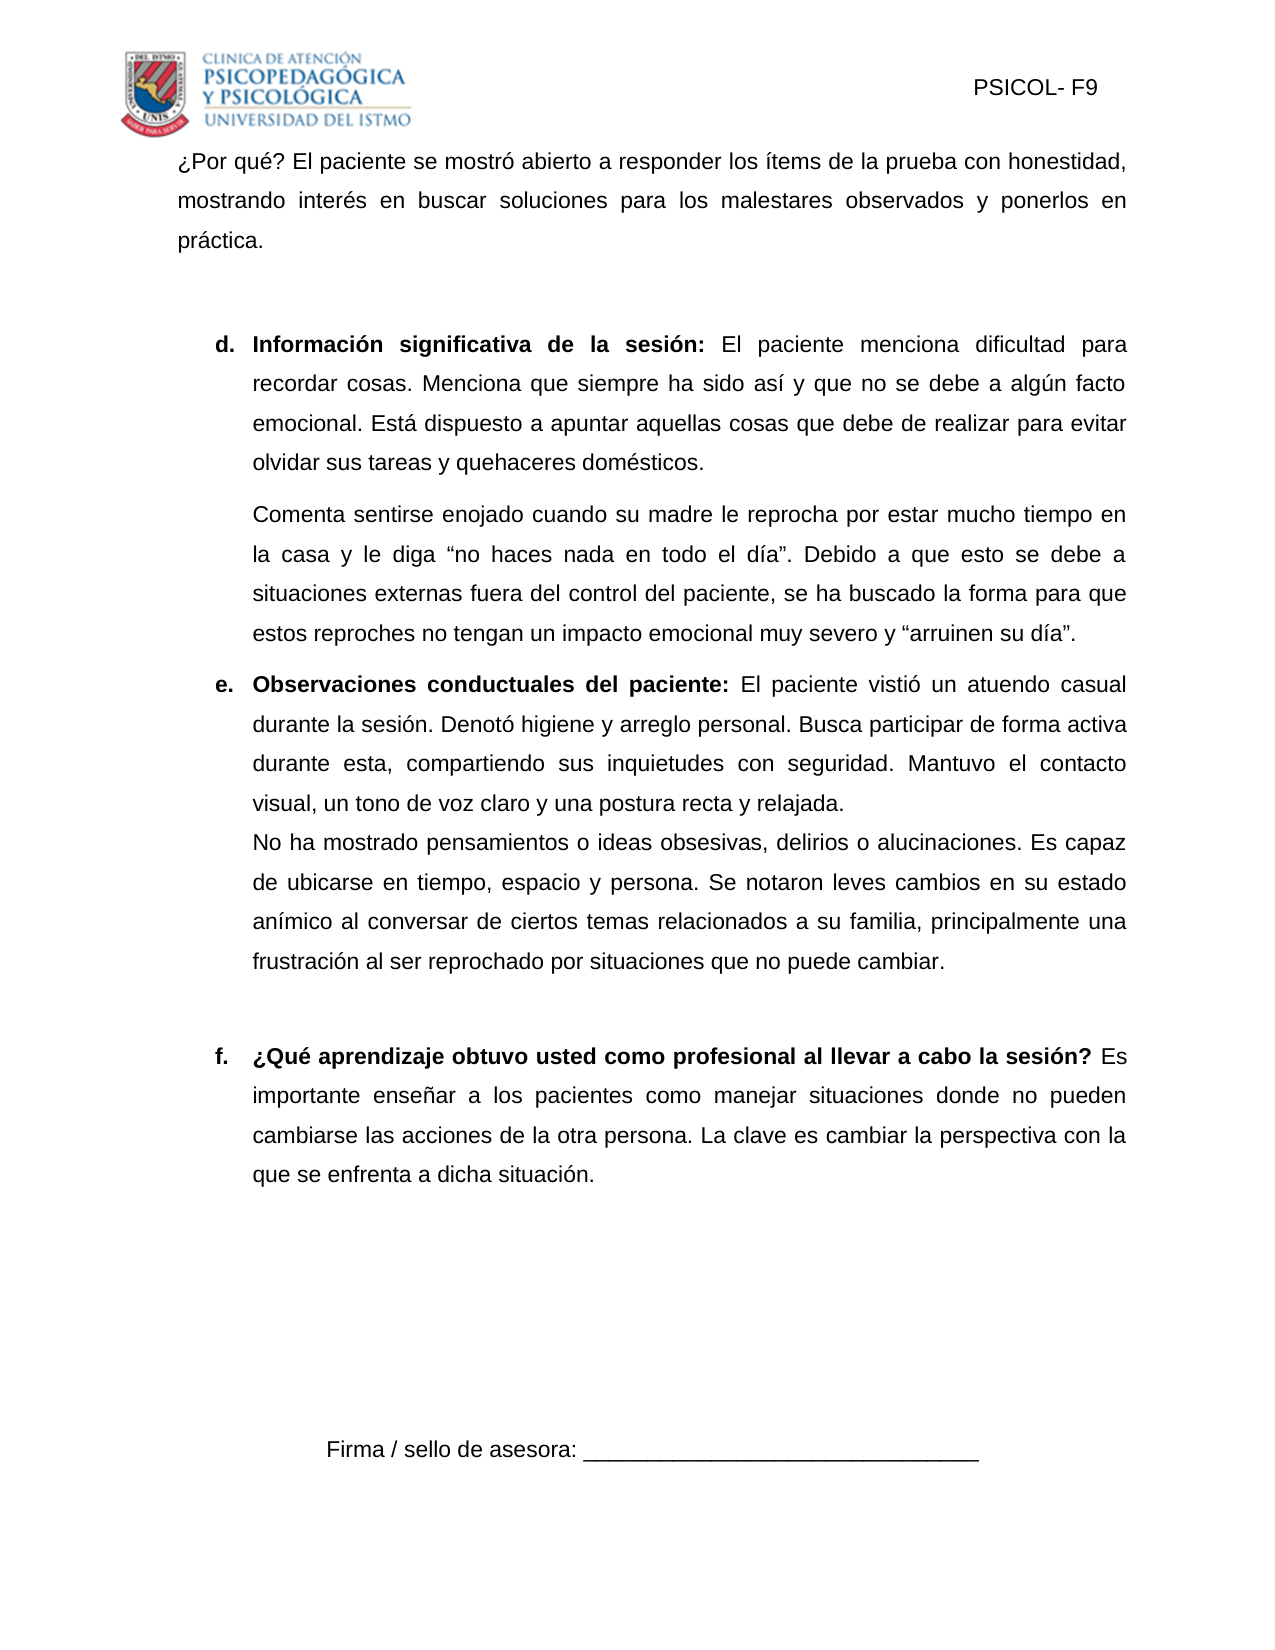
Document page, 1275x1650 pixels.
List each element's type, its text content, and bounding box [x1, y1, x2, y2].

list No ha mostrado pensamientos o ideas obsesivas, delirios o alucinaciones. Es capaz de ubicarse en tiempo, espacio y persona. Se notaron leves cambios en su estado anímico al conversar de ciertos temas relacionados a su familia, principalmente una frustración al ser reprochado por situaciones que no puede cambiar. [252, 829, 1127, 974]
picture [65, 20, 437, 148]
list ¿Qué aprendizaje obtuvo usted como profesional al llevar a cabo la sesión? Es importante enseñar a los pacientes como manejar situaciones donde no pueden cambiarse las acciones de la otra persona. La clave es cambiar la perspectiva con la que se enfrenta a dicha situación. [215, 1043, 1127, 1306]
text Firma / sello de asesora: _______________________________ [177, 1436, 1127, 1462]
text Comenta sentirse enojado cuando su madre le reprocha por estar mucho tiempo en la casa y le diga “no haces nada en todo el día”. Debido a que esto se debe a situaciones externas fuera del control del paciente, se ha buscado la forma para que estos reproches no tengan un impacto emocional muy severo y “arruinen su día”. [252, 501, 1127, 646]
list Observaciones conductuales del paciente: El paciente vistió un atuendo casual durante la sesión. Denotó higiene y arreglo personal. Busca participar de forma activa durante esta, compartiendo sus inquietudes con seguridad. Mantuvo el contacto visual, un tono de voz claro y una postura recta y relajada. [215, 671, 1127, 816]
text ¿Por qué? El paciente se mostró abierto a responder los ítems de la prueba con honestidad, mostrando interés en buscar soluciones para los malestares observados y ponerlos en práctica. [177, 148, 1127, 253]
list Información significativa de la sesión: El paciente menciona dificultad para recordar cosas. Menciona que siempre ha sido así y que no se debe a algún facto emocional. Está dispuesto a apuntar aquellas cosas que debe de realizar para evitar olvidar sus tareas y quehaceres domésticos. [215, 331, 1127, 475]
